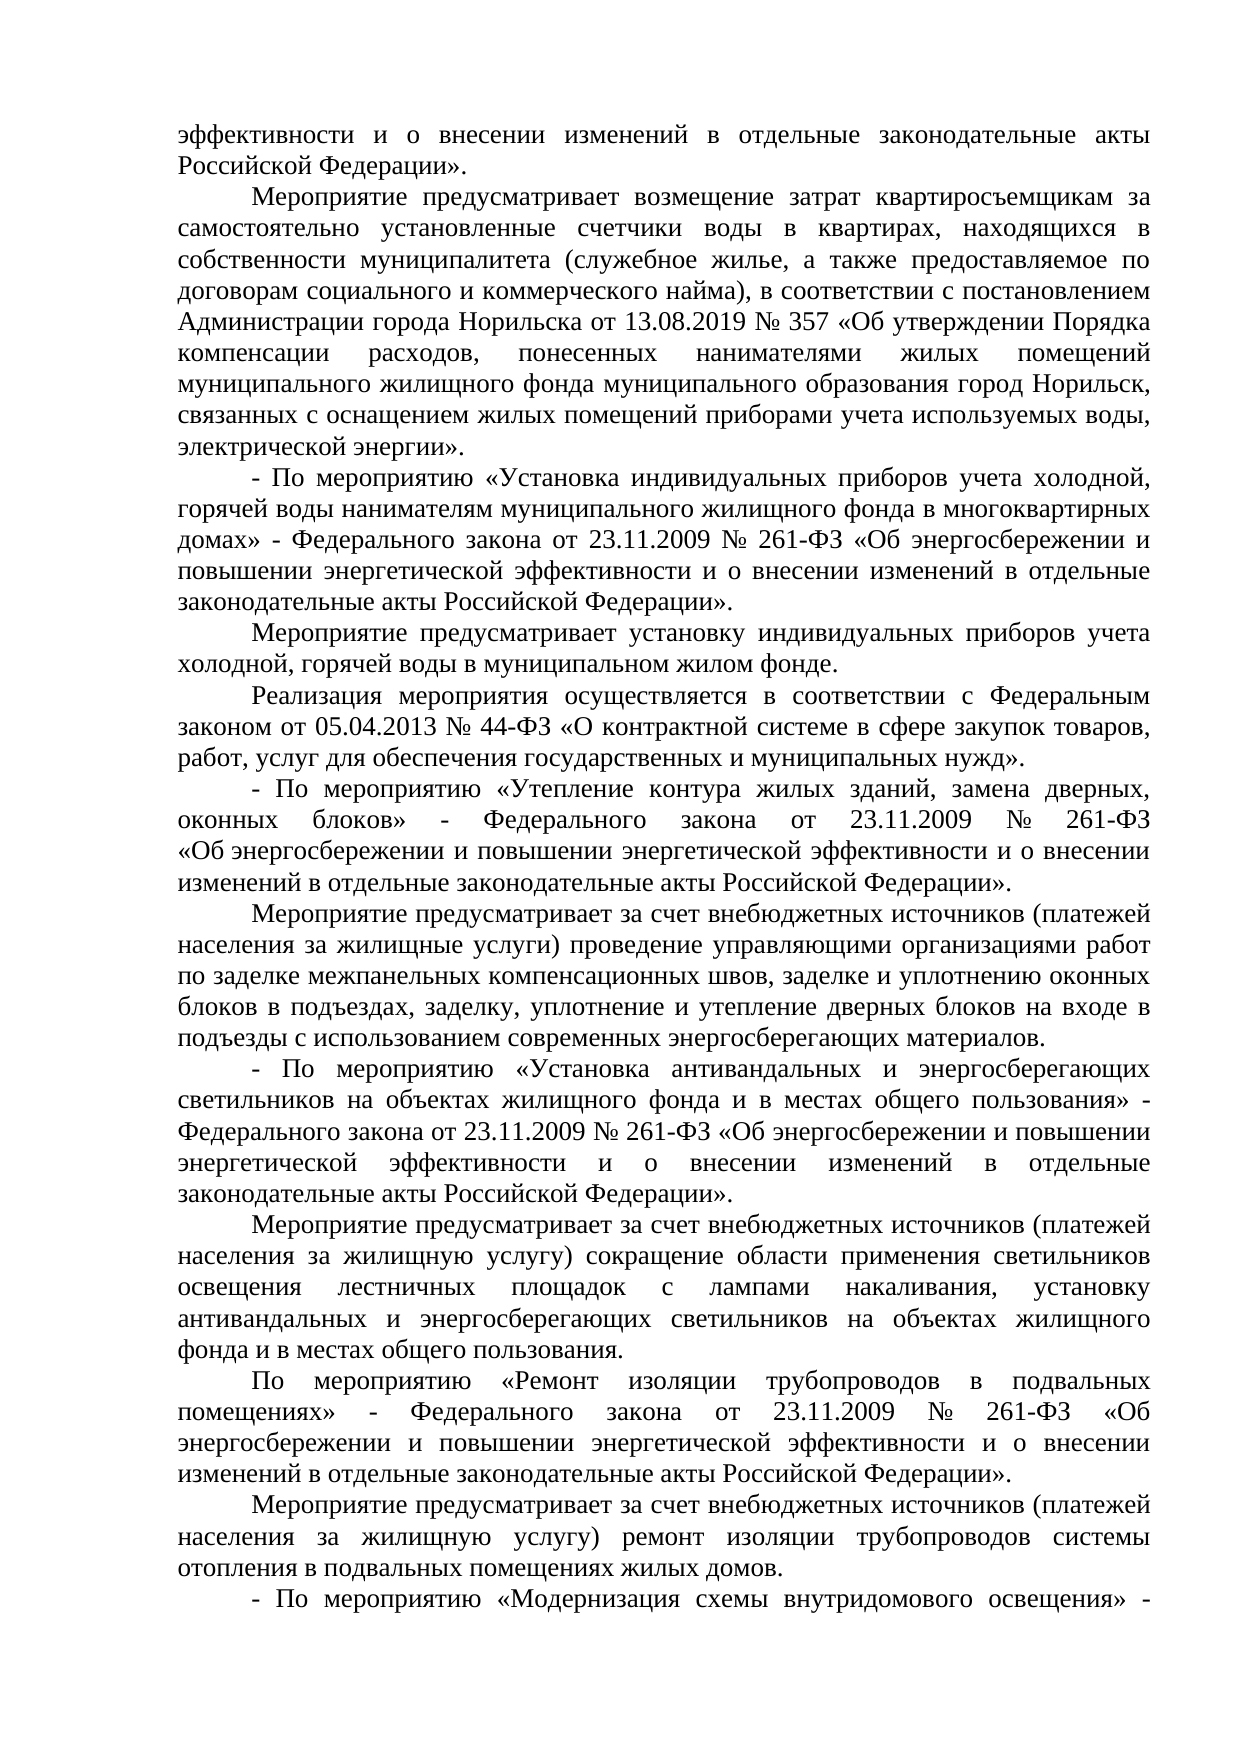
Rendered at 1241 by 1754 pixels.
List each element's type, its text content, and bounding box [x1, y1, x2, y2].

text - По мероприятию «Установка антивандальных и энергосберегающих светильников на объектах жилищного фонда и в местах общего пользования» - Федерального закона от 23.11.2009 № 261-ФЗ «Об энергосбережении и повышении энергетической эффективности и о внесении изменений в отдельные законодательные акты Российской Федерации». [177, 1052, 1152, 1208]
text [177, 1582, 1152, 1613]
text Мероприятие предусматривает за счет внебюджетных источников (платежей населения за жилищные услуги) проведение управляющими организациями работ по заделке межпанельных компенсационных швов, заделке и уплотнению оконных блоков в подъездах, заделку, уплотнение и утепление дверных блоков на входе в подъезды с использованием современных энергосберегающих материалов. [177, 897, 1152, 1052]
text Мероприятие предусматривает за счет внебюджетных источников (платежей населения за жилищную услугу) ремонт изоляции трубопроводов системы отопления в подвальных помещениях жилых домов. [177, 1488, 1152, 1582]
text Мероприятие предусматривает за счет внебюджетных источников (платежей населения за жилищную услугу) сокращение области применения светильников освещения лестничных площадок с лампами накаливания, установку антивандальных и энергосберегающих светильников на объектах жилищного фонда и в местах общего пользования. [177, 1208, 1152, 1364]
text Мероприятие предусматривает возмещение затрат квартиросъемщикам за самостоятельно установленные счетчики воды в квартирах, находящихся в собственности муниципалитета (служебное жилье, а также предоставляемое по договорам социального и коммерческого найма), в соответствии с постановлением Администрации города Норильска от 13.08.2019 № 357 «Об утверждении Порядка компенсации расходов, понесенных нанимателями жилых помещений муниципального жилищного фонда муниципального образования город Норильск, связанных с оснащением жилых помещений приборами учета используемых воды, электрической энергии». [177, 180, 1152, 461]
text Мероприятие предусматривает установку индивидуальных приборов учета холодной, горячей воды в муниципальном жилом фонде. [177, 616, 1152, 679]
text - По мероприятию «Установка индивидуальных приборов учета холодной, горячей воды нанимателям муниципального жилищного фонда в многоквартирных домах» - Федерального закона от 23.11.2009 № 261-ФЗ «Об энергосбережении и повышении энергетической эффективности и о внесении изменений в отдельные законодательные акты Российской Федерации». [177, 461, 1152, 616]
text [177, 118, 1152, 180]
text Реализация мероприятия осуществляется в соответствии с Федеральным законом от 05.04.2013 № 44-ФЗ «О контрактной системе в сфере закупок товаров, работ, услуг для обеспечения государственных и муниципальных нужд». [177, 679, 1152, 772]
text По мероприятию «Ремонт изоляции трубопроводов в подвальных помещениях» - Федерального закона от 23.11.2009 № 261-ФЗ «Об энергосбережении и повышении энергетической эффективности и о внесении изменений в отдельные законодательные акты Российской Федерации». [177, 1364, 1152, 1488]
text - По мероприятию «Утепление контура жилых зданий, замена дверных, оконных блоков» - Федерального закона от 23.11.2009 № 261-ФЗ «Об энергосбережении и повышении энергетической эффективности и о внесении изменений в отдельные законодательные акты Российской Федерации». [177, 772, 1152, 897]
